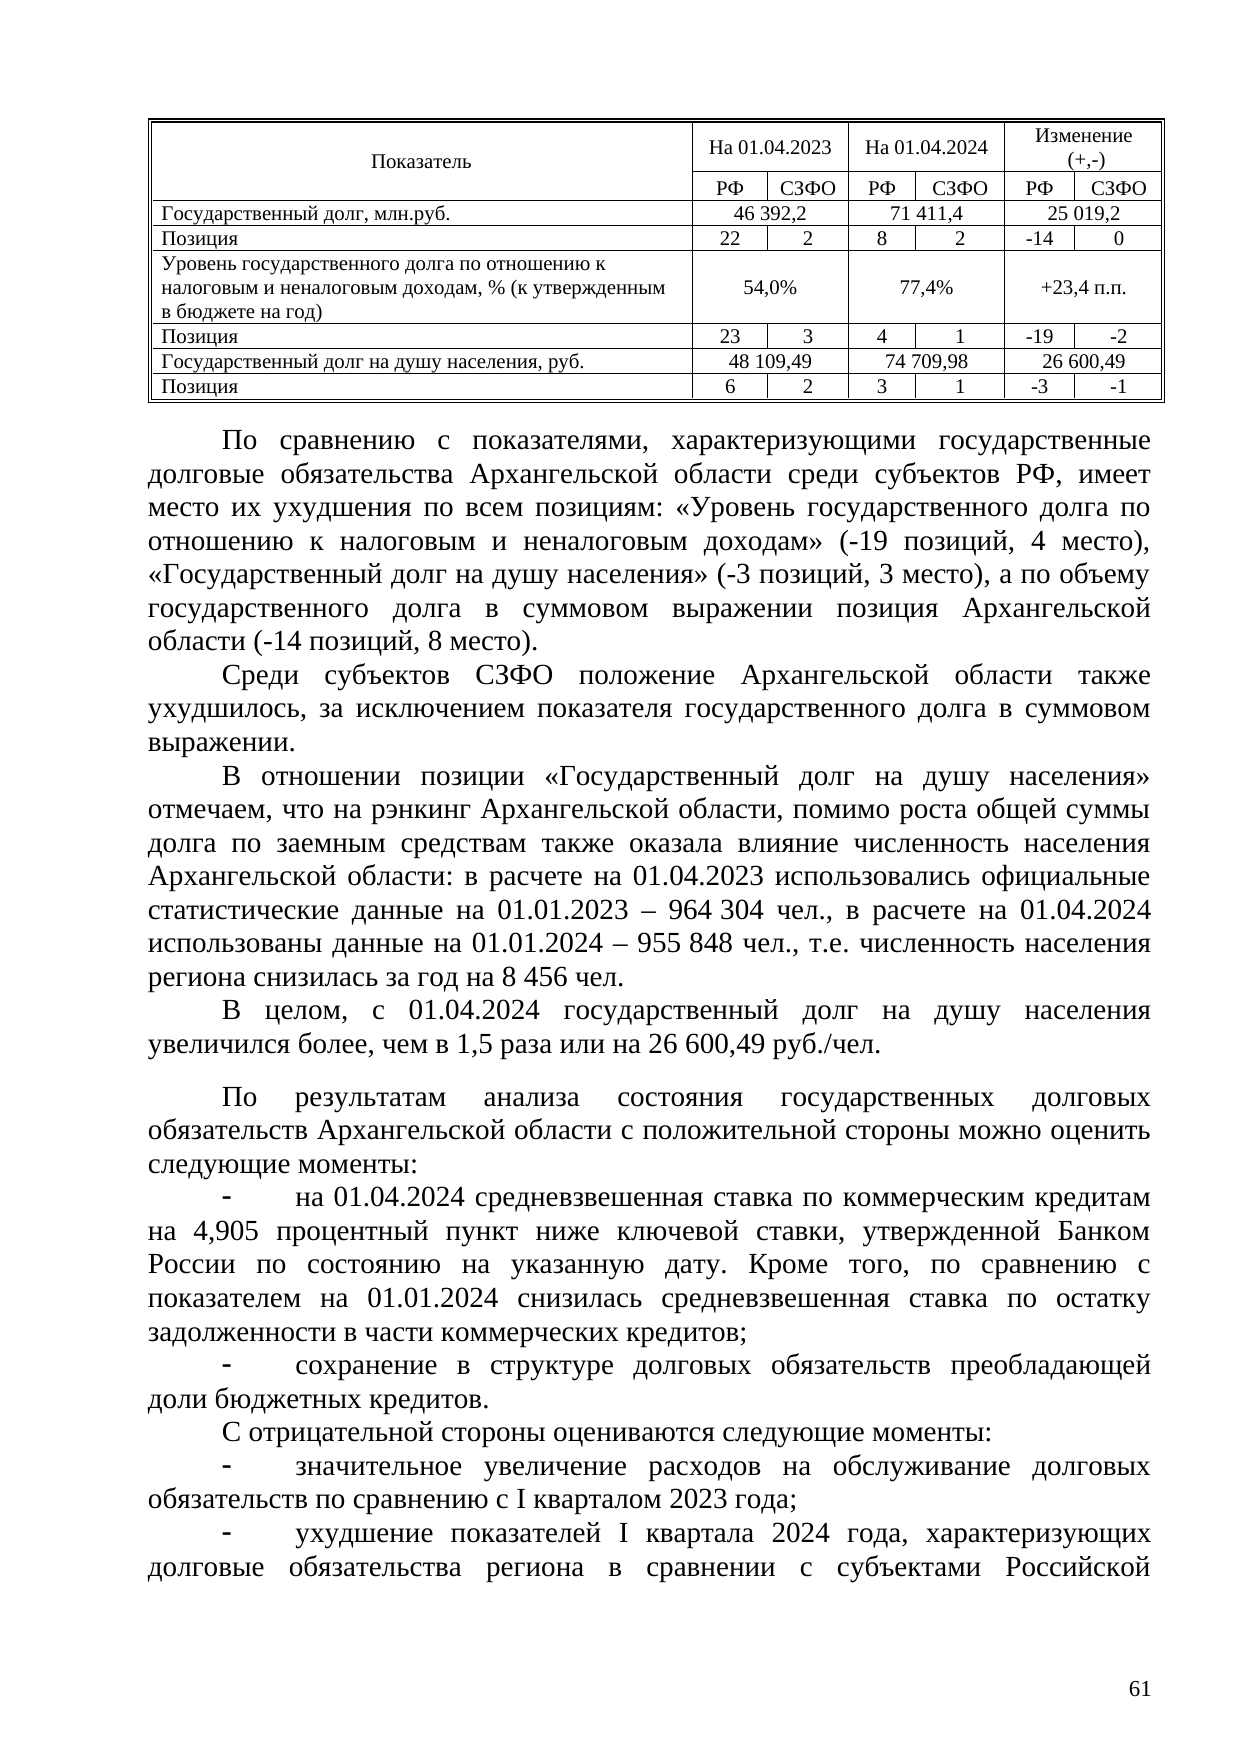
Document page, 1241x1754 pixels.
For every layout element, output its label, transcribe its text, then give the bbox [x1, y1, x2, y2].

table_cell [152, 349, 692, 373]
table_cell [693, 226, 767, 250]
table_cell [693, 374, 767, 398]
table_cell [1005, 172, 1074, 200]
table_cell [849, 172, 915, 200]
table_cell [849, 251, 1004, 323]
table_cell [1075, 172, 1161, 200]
text Среди субъектов СЗФО положение Архангельской области также ухудшилось, за исключением показателя государственного долга в суммовом выражении. [148, 657, 1152, 758]
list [148, 1515, 1152, 1582]
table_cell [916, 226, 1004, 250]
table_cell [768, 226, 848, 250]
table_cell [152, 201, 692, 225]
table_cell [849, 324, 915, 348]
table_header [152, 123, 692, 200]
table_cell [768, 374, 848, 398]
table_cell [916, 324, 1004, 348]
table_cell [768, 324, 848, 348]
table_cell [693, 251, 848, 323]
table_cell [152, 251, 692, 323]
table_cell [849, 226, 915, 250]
list значительное увеличение расходов на обслуживание долговых обязательств по сравнению с I кварталом 2023 года; [148, 1448, 1152, 1515]
text В целом, с 01.04.2024 государственный долг на душу населения увеличился более, чем в 1,5 раза или на 26 600,49 руб./чел. [148, 992, 1152, 1059]
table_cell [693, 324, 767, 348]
list на 01.04.2024 средневзвешенная ставка по коммерческим кредитам на 4,905 процентный пункт ниже ключевой ставки, утвержденной Банком России по состоянию на указанную дату. Кроме того, по сравнению с показателем на 01.01.2024 снизилась средневзвешенная ставка по остатку задолженности в части коммерческих кредитов; [148, 1179, 1152, 1347]
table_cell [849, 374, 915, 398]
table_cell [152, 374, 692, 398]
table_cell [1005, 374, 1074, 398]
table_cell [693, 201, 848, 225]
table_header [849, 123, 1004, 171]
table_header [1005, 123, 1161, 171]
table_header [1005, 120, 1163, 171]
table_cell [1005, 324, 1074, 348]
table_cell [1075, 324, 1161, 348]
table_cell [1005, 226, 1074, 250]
text В отношении позиции «Государственный долг на душу населения» отмечаем, что на рэнкинг Архангельской области, помимо роста общей суммы долга по заемным средствам также оказала влияние численность населения Архангельской области: в расчете на 01.04.2023 использовались официальные статистические данные на 01.01.2023 – 964 304 чел., в расчете на 01.04.2024 использованы данные на 01.01.2024 – 955 848 чел., т.е. численность населения региона снизилась за год на 8 456 чел. [148, 758, 1152, 992]
text С отрицательной стороны оцениваются следующие моменты: [148, 1414, 1152, 1448]
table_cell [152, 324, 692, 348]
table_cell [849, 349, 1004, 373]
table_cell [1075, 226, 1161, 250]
text По сравнению с показателями, характеризующими государственные долговые обязательства Архангельской области среди субъектов РФ, имеет место их ухудшения по всем позициям: «Уровень государственного долга по отношению к налоговым и неналоговым доходам» (-19 позиций, 4 место), «Государственный долг на душу населения» (-3 позиций, 3 место), а по объему государственного долга в суммовом выражении позиция Архангельской области (-14 позиций, 8 место). [148, 422, 1152, 657]
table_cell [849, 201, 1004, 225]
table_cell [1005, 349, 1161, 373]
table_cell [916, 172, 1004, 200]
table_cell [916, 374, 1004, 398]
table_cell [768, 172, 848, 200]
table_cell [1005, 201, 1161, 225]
list сохранение в структуре долговых обязательств преобладающей доли бюджетных кредитов. [148, 1347, 1152, 1414]
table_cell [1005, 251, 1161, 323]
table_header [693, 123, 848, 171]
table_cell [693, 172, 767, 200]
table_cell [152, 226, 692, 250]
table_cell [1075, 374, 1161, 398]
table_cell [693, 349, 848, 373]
text По результатам анализа состояния государственных долговых обязательств Архангельской области с положительной стороны можно оценить следующие моменты: [148, 1079, 1152, 1179]
